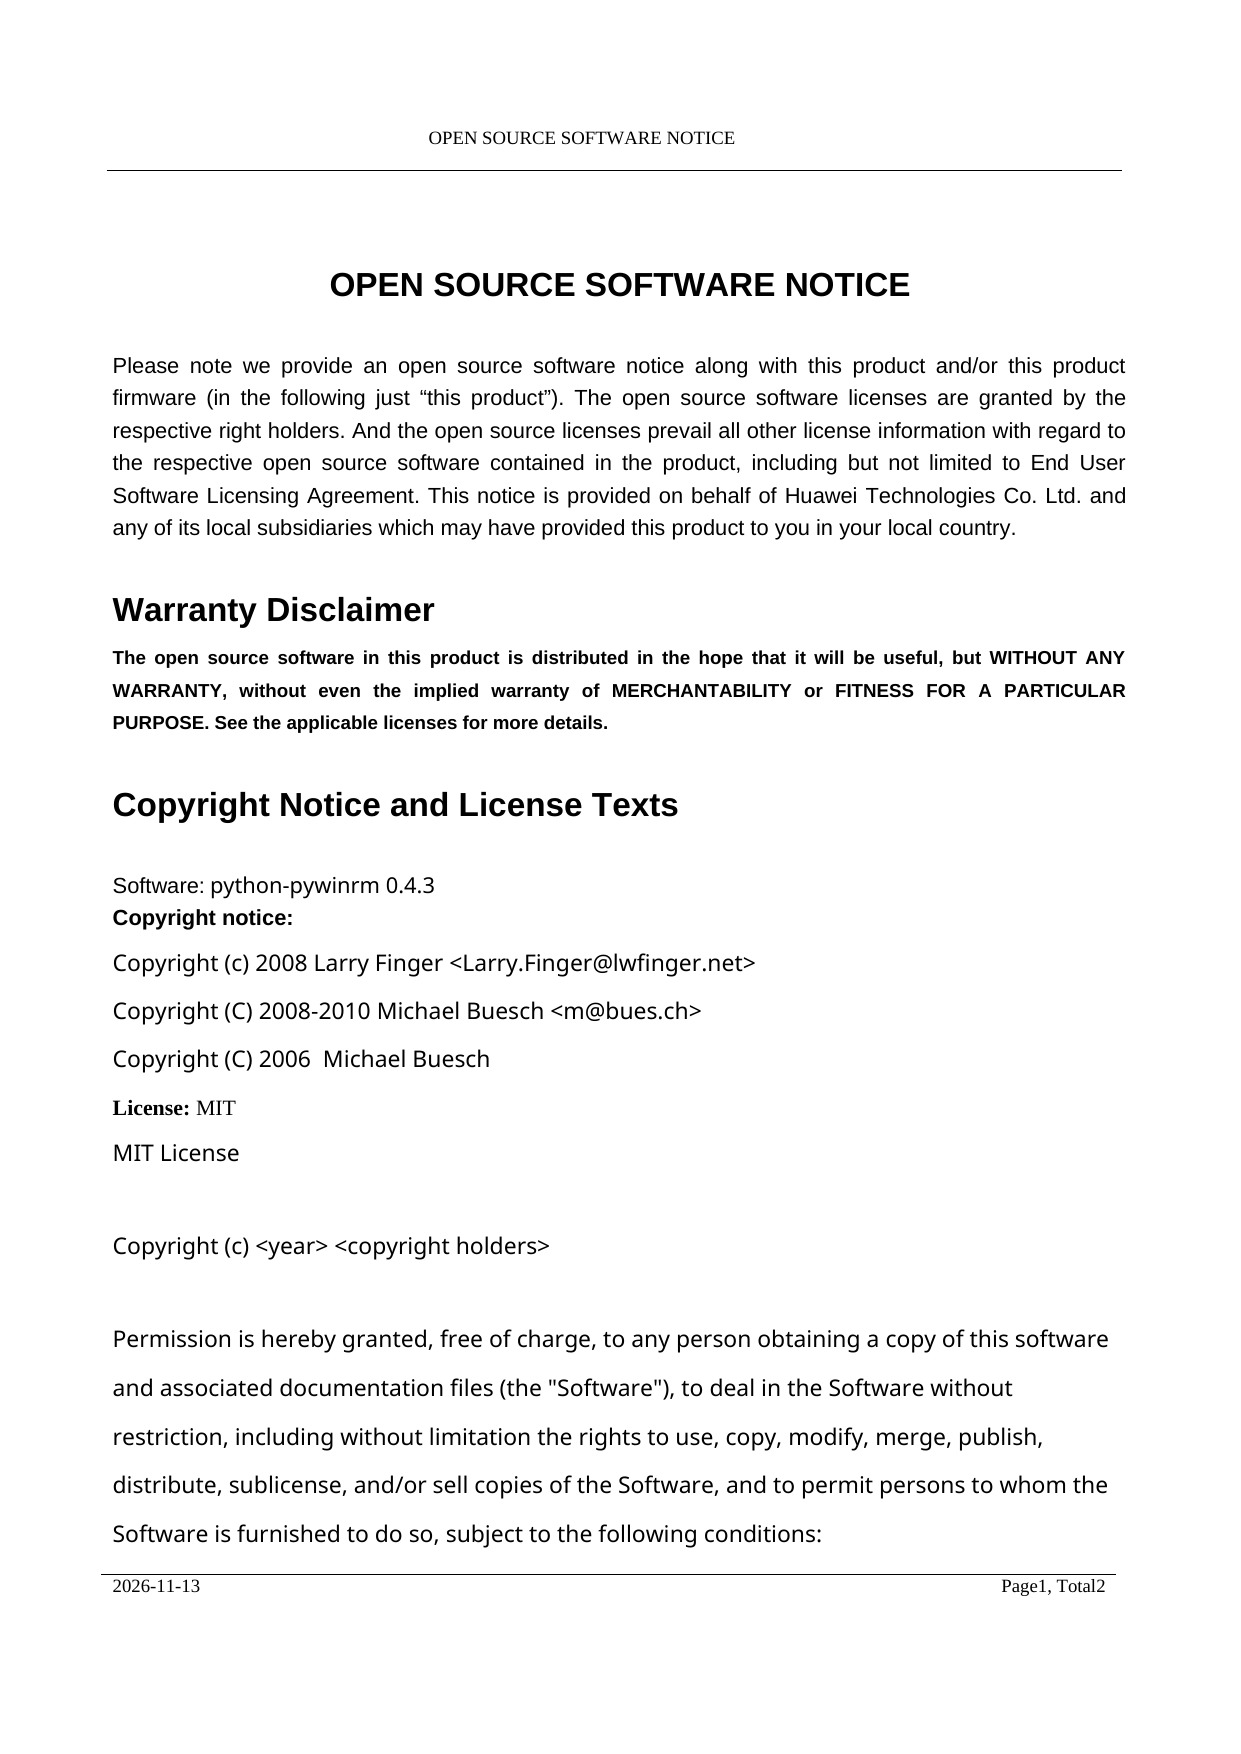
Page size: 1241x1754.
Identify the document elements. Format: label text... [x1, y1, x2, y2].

text Copyright (c) <year> <copyright holders> [112, 1229, 1128, 1262]
text MIT License [112, 1136, 1128, 1168]
text OPEN SOURCE SOFTWARE NOTICE [112, 251, 1128, 316]
text Software: python-pywinrm 0.4.3 [112, 869, 1128, 901]
text License: MIT [112, 1091, 1128, 1123]
text Copyright (C) 2008-2010 Michael Buesch <m@bues.ch> [112, 995, 1128, 1027]
text Permission is hereby granted, free of charge, to any person obtaining a copy of this software and associated documentation files (the "Software"), to deal in the Software without restriction, including without limitation the rights to use, copy, modify, merge, publish, distribute, sublicense, and/or sell copies of the Software, and to permit persons to whom the Software is furnished to do so, subject to the following conditions: [112, 1322, 1128, 1550]
text Please note we provide an open source software notice along with this product and/or this product firmware (in the following just “this product”). The open source software licenses are granted by the respective right holders. And the open source licenses prevail all other license information with regard to the respective open source software contained in the product, including but not limited to End User Software Licensing Agreement. This notice is provided on behalf of Huawei Technologies Co. Ltd. and any of its local subsidiaries which may have provided this product to you in your local country. [112, 349, 1128, 544]
text Warranty Disclaimer [112, 576, 1128, 641]
text Copyright notice: [112, 901, 1128, 934]
text Copyright Notice and License Texts [112, 771, 1128, 836]
text The open source software in this product is distributed in the hope that it will be useful, but WITHOUT ANY WARRANTY, without even the implied warranty of MERCHANTABILITY or FITNESS FOR A PARTICULAR PURPOSE. See the applicable licenses for more details. [112, 641, 1128, 739]
text Copyright (c) 2008 Larry Finger <Larry.Finger@lwfinger.net> [112, 947, 1128, 979]
text Copyright (C) 2006 Michael Buesch [112, 1043, 1128, 1075]
